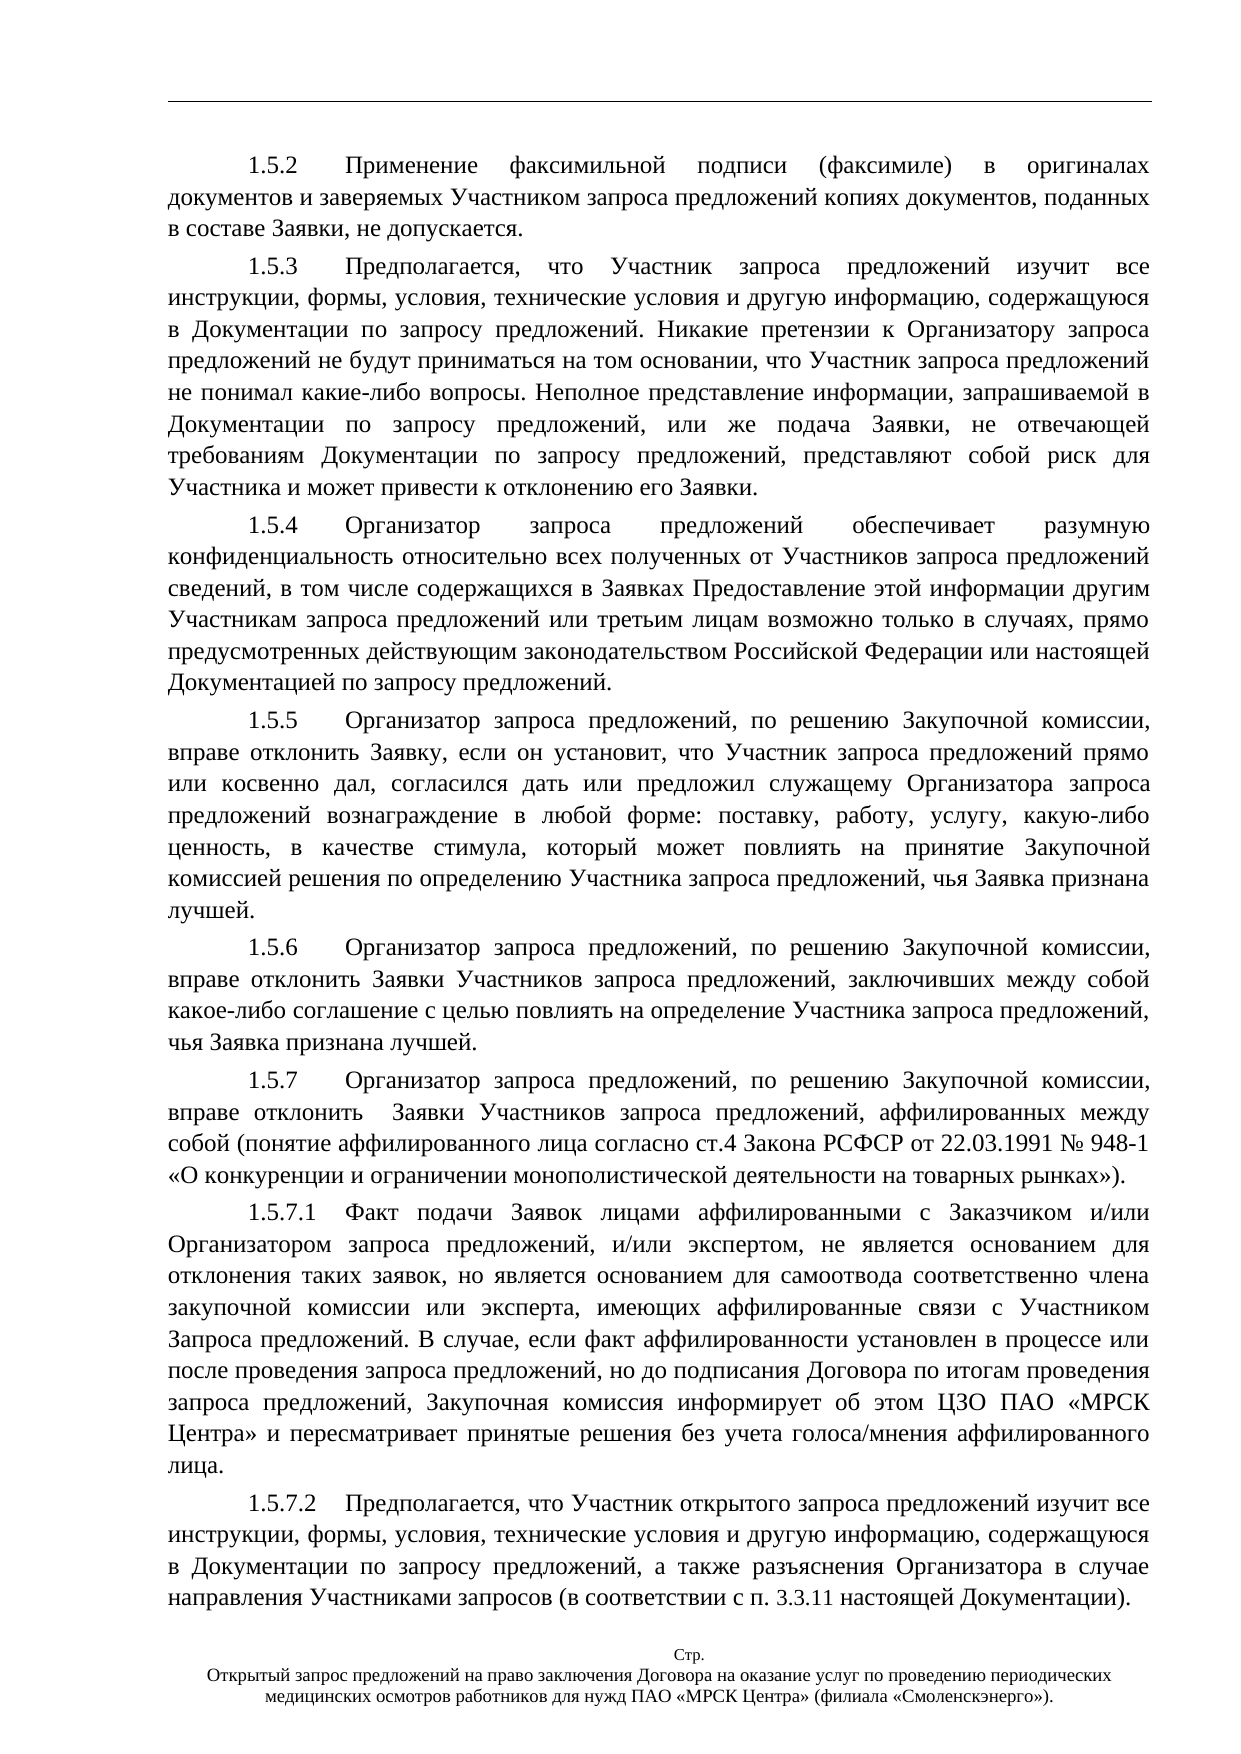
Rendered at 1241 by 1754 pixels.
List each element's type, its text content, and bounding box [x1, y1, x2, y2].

list Организатор запроса предложений, по решению Закупочной комиссии, вправе отклонить Заявку, если он установит, что Участник запроса предложений прямо или косвенно дал, согласился дать или предложил служащему Организатора запроса предложений вознаграждение в любой форме: поставку, работу, услугу, какую-либо ценность, в качестве стимула, который может повлиять на принятие Закупочной комиссией решения по определению Участника запроса предложений, чья Заявка признана лучшей. [168, 705, 1150, 923]
list Предполагается, что Участник открытого запроса предложений изучит все инструкции, формы, условия, технические условия и другую информацию, содержащуюся в Документации по запросу предложений, а также разъяснения Организатора в случае направления Участниками запросов (в соответствии с п. 3.3.11 настоящей Документации). [168, 1488, 1150, 1611]
list Применение факсимильной подписи (факсимиле) в оригиналах документов и заверяемых Участником запроса предложений копиях документов, поданных в составе Заявки, не допускается. [168, 150, 1150, 242]
list Организатор запроса предложений, по решению Закупочной комиссии, вправе отклонить Заявки Участников запроса предложений, заключивших между собой какое-либо соглашение с целью повлиять на определение Участника запроса предложений, чья Заявка признана лучшей. [168, 932, 1150, 1056]
list Организатор запроса предложений, по решению Закупочной комиссии, вправе отклонить Заявки Участников запроса предложений, аффилированных между собой (понятие аффилированного лица согласно ст.4 Закона РСФСР от 22.03.1991 № 948-1 «О конкуренции и ограничении монополистической деятельности на товарных рынках»). [168, 1065, 1150, 1188]
list Организатор запроса предложений обеспечивает разумную конфиденциальность относительно всех полученных от Участников запроса предложений сведений, в том числе содержащихся в Заявках Предоставление этой информации другим Участникам запроса предложений или третьим лицам возможно только в случаях, прямо предусмотренных действующим законодательством Российской Федерации или настоящей Документацией по запросу предложений. [168, 510, 1150, 696]
list Предполагается, что Участник запроса предложений изучит все инструкции, формы, условия, технические условия и другую информацию, содержащуюся в Документации по запросу предложений. Никакие претензии к Организатору запроса предложений не будут приниматься на том основании, что Участник запроса предложений не понимал какие-либо вопросы. Неполное представление информации, запрашиваемой в Документации по запросу предложений, или же подача Заявки, не отвечающей требованиям Документации по запросу предложений, представляют собой риск для Участника и может привести к отклонению его Заявки. [168, 251, 1150, 501]
list Факт подачи Заявок лицами аффилированными с Заказчиком и/или Организатором запроса предложений, и/или экспертом, не является основанием для отклонения таких заявок, но является основанием для самоотвода соответственно члена закупочной комиссии или эксперта, имеющих аффилированные связи с Участником Запроса предложений. В случае, если факт аффилированности установлен в процессе или после проведения запроса предложений, но до подписания Договора по итогам проведения запроса предложений, Закупочная комиссия информирует об этом ЦЗО ПАО «МРСК Центра» и пересматривает принятые решения без учета голоса/мнения аффилированного лица. [168, 1197, 1150, 1479]
